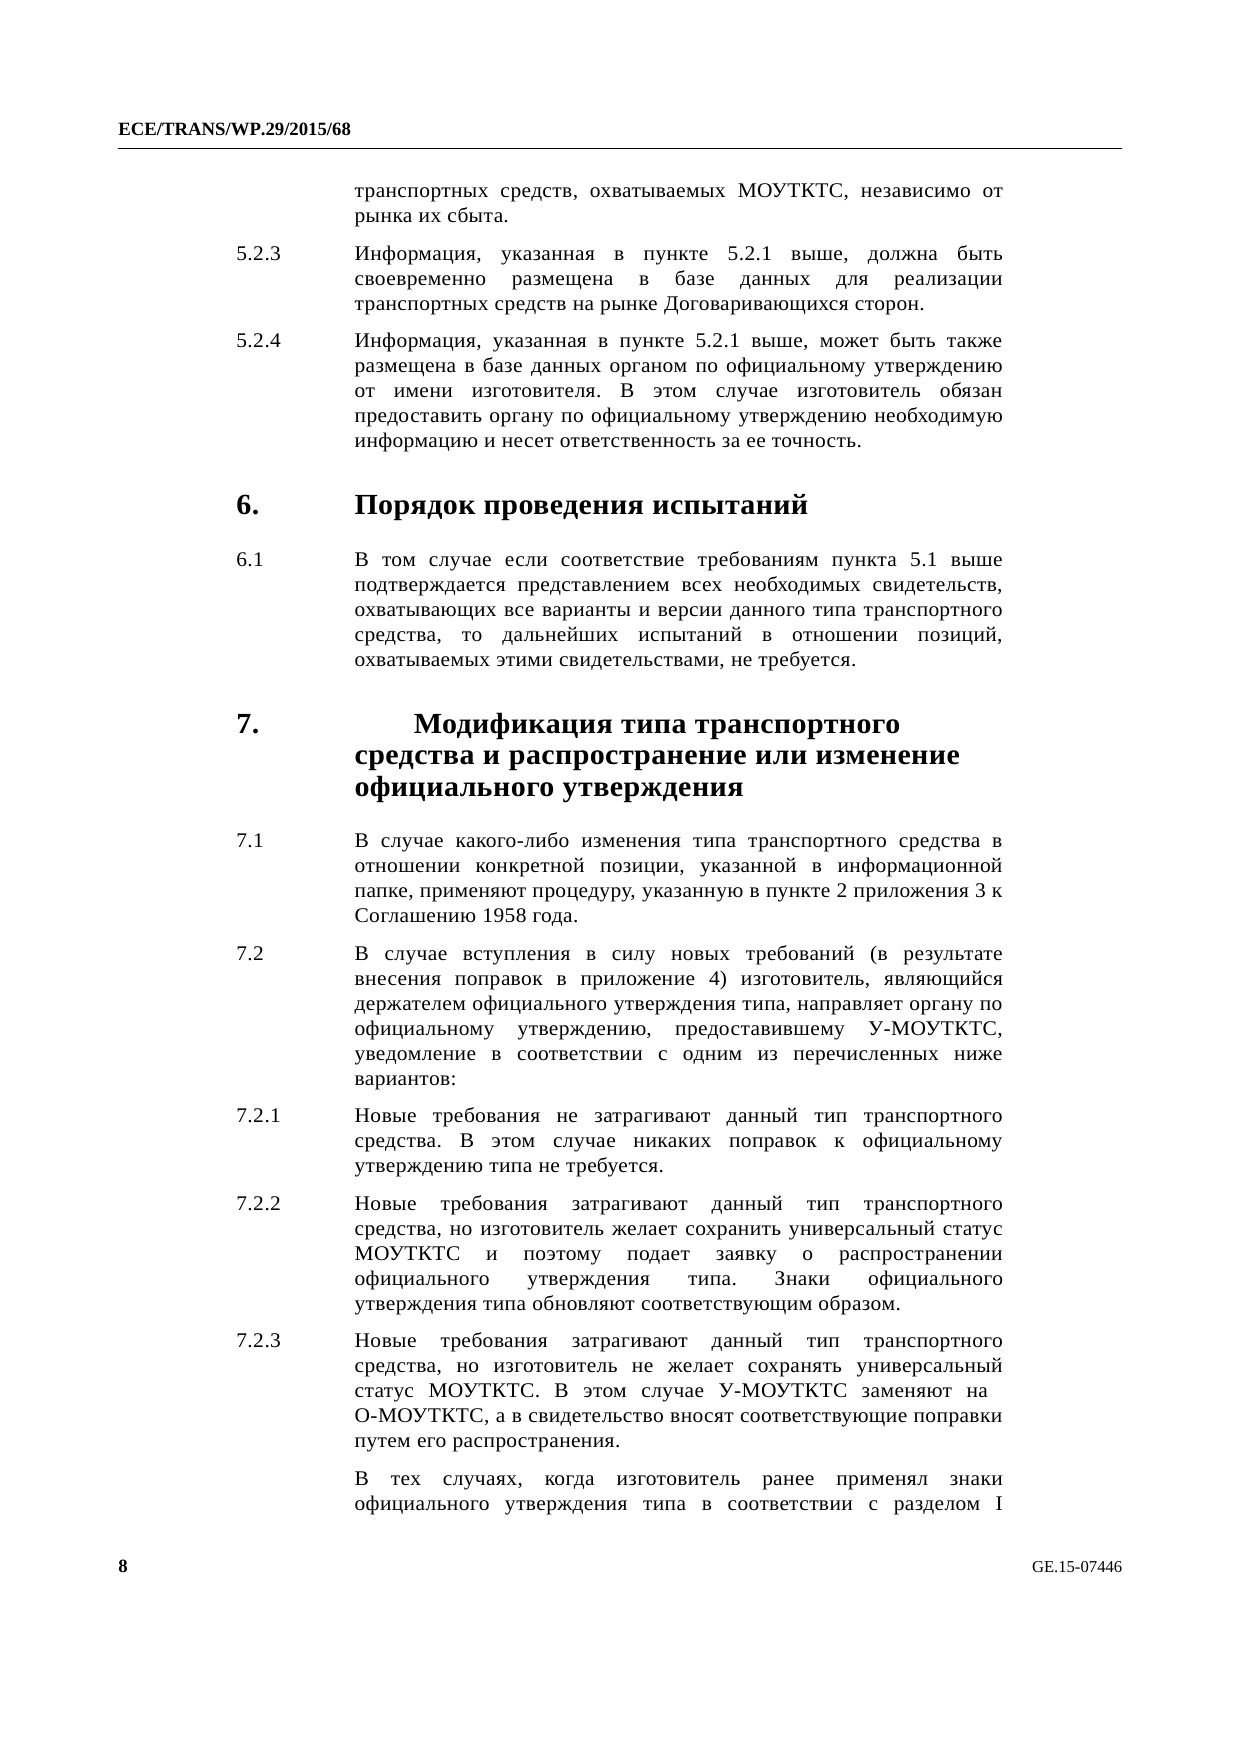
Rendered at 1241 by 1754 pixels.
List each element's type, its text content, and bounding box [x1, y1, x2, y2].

text 5.2.3 Информация, указанная в пункте 5.2.1 выше, должна быть своевременно размещена в базе данных для реализации транспортных средств на рынке Договаривающихся сторон. [236, 240, 1004, 315]
text 7.2.3 Новые требования затрагивают данный тип транспортного средства, но изготовитель не желает сохранять универсальный статус МОУТКТС. В этом случае У-МОУТКТС заменяют на О-МОУТКТС, а в свидетельство вносят соответствующие поправки путем его распространения. [236, 1327, 1004, 1452]
text 6.1 В том случае если соответствие требованиям пункта 5.1 выше подтверждается представлением всех необходимых свидетельств, охватывающих все варианты и версии данного типа транспортного средства, то дальнейших испытаний в отношении позиций, охватываемых этими свидетельствами, не требуется. [236, 546, 1004, 671]
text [236, 177, 1004, 227]
text 5.2.4 Информация, указанная в пункте 5.2.1 выше, может быть также размещена в базе данных органом по официальному утверждению от имени изготовителя. В этом случае изготовитель обязан предоставить органу по официальному утверждению необходимую информацию и несет ответственность за ее точность. [236, 327, 1004, 452]
text 6. Порядок проведения испытаний [118, 490, 1004, 521]
text 7.2.2 Новые требования затрагивают данный тип транспортного средства, но изготовитель желает сохранить универсальный статус МОУТКТС и поэтому подает заявку о распространении официального утверждения типа. Знаки официального утверждения типа обновляют соответствующим образом. [236, 1190, 1004, 1315]
text 7.1 В случае какого-либо изменения типа транспортного средства в отношении конкретной позиции, указанной в информационной папке, применяют процедуру, указанную в пункте 2 приложения 3 к Соглашению 1958 года. [236, 827, 1004, 927]
text 7. Модификация типа транспортного средства и распространение или изменение официального утверждения [118, 708, 1004, 802]
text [236, 1465, 1004, 1515]
text 7.2 В случае вступления в силу новых требований (в результате внесения поправок в приложение 4) изготовитель, являющийся держателем официального утверждения типа, направляет органу по официальному утверждению, предоставившему У-МОУТКТС, уведомление в соответствии с одним из перечисленных ниже вариантов: [236, 940, 1004, 1090]
text 7.2.1 Новые требования не затрагивают данный тип транспортного средства. В этом случае никаких поправок к официальному утверждению типа не требуется. [236, 1102, 1004, 1177]
